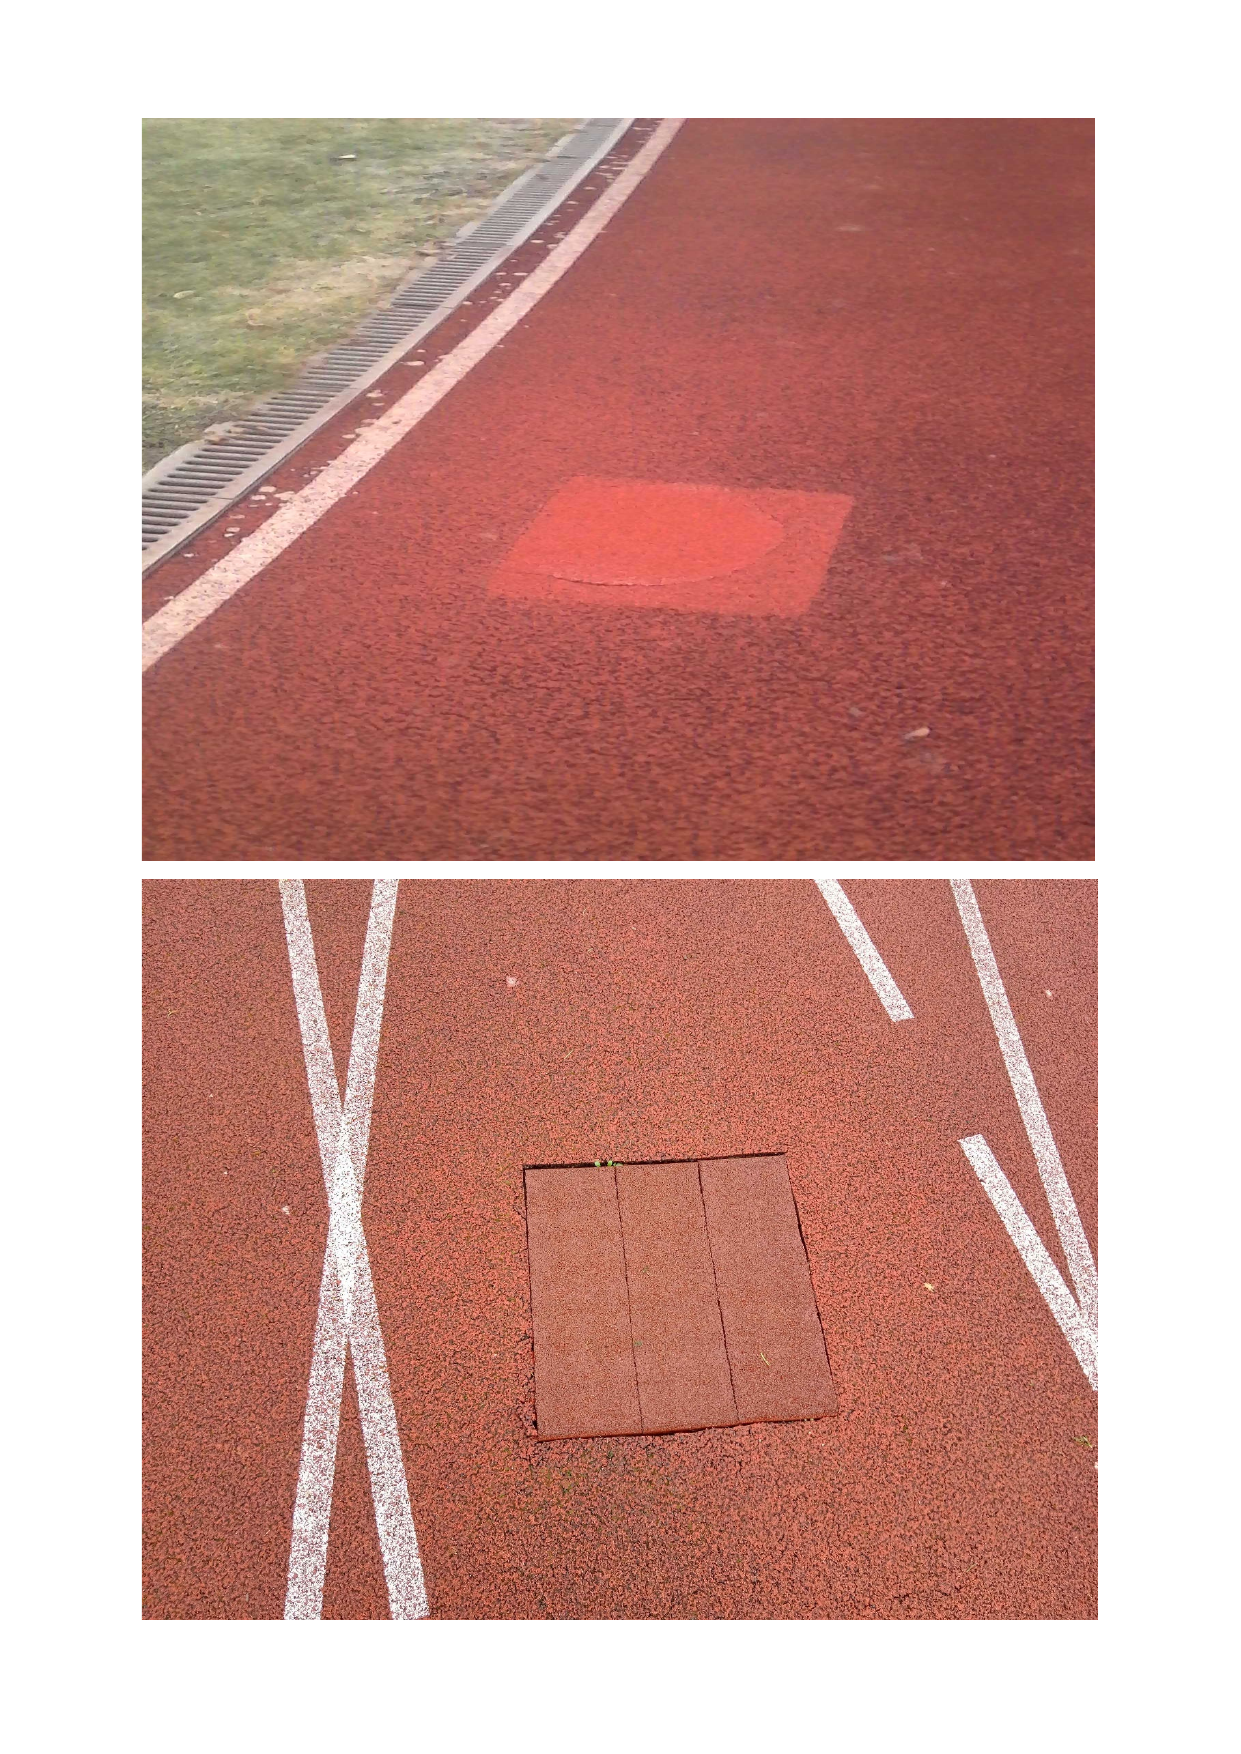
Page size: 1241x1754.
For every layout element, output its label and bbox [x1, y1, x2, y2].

picture [141, 118, 1095, 861]
picture [141, 879, 1098, 1620]
